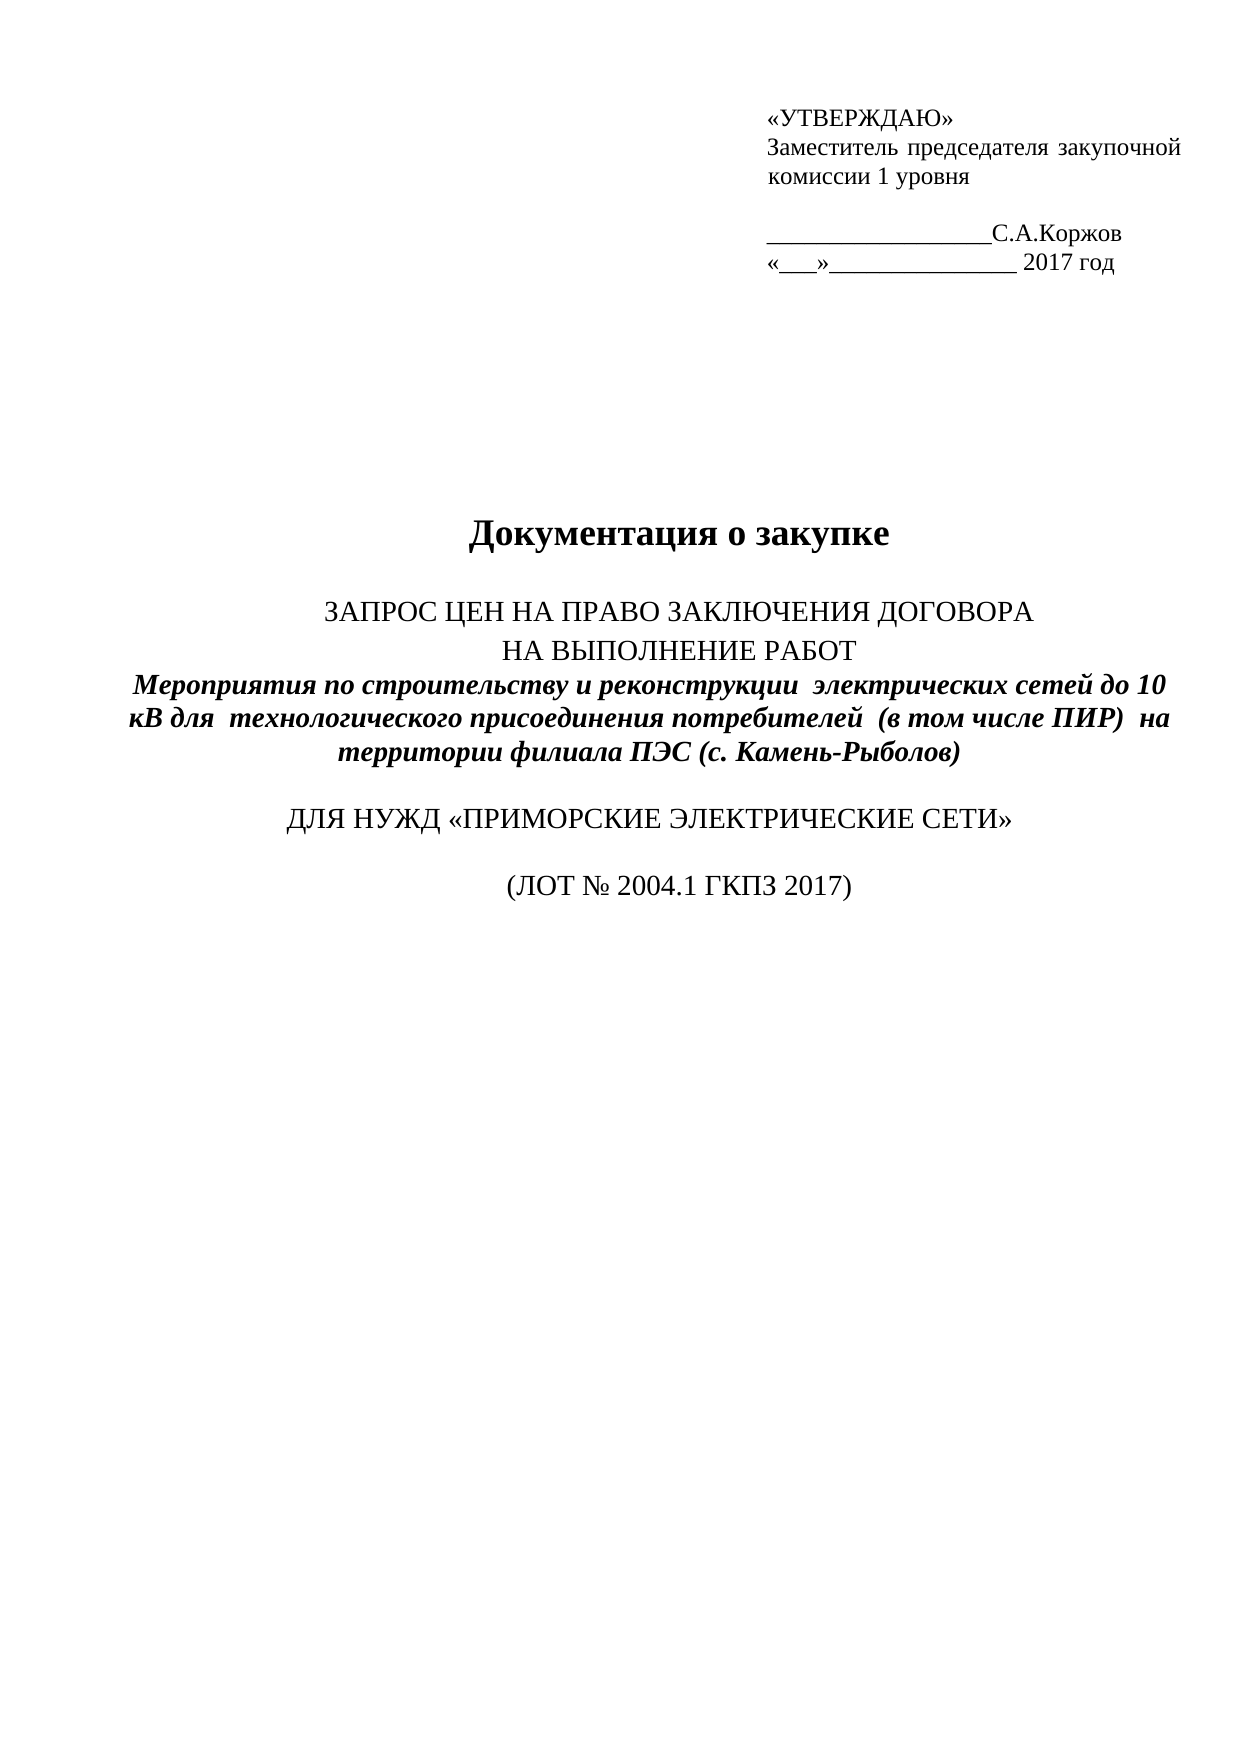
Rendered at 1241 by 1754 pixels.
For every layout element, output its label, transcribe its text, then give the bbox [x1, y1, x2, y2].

text «___»_______________ 2017 год [767, 247, 1181, 276]
text ДЛЯ НУЖД «ПРИМОРСКИЕ ЭЛЕКТРИЧЕСКИЕ СЕТИ» [118, 801, 1181, 835]
text Заместитель председателя закупочной комиссии 1 уровня [767, 132, 1181, 190]
text __________________С.А.Коржов [767, 218, 1181, 247]
list ЗАПРОС ЦЕН НА ПРАВО ЗАКЛЮЧЕНИЯ ДОГОВОРА [118, 594, 1181, 627]
text Документация о закупке [118, 511, 1181, 554]
text (ЛОТ № 2004.1 ГКПЗ 2017) [118, 868, 1181, 902]
text «УТВЕРЖДАЮ» [767, 103, 1181, 132]
text Мероприятия по строительству и реконструкции электрических сетей до 10 кВ для технологического присоединения потребителей (в том числе ПИР) на территории филиала ПЭС (с. Камень-Рыболов) [118, 667, 1181, 768]
list НА ВЫПОЛНЕНИЕ РАБОТ [118, 633, 1181, 667]
